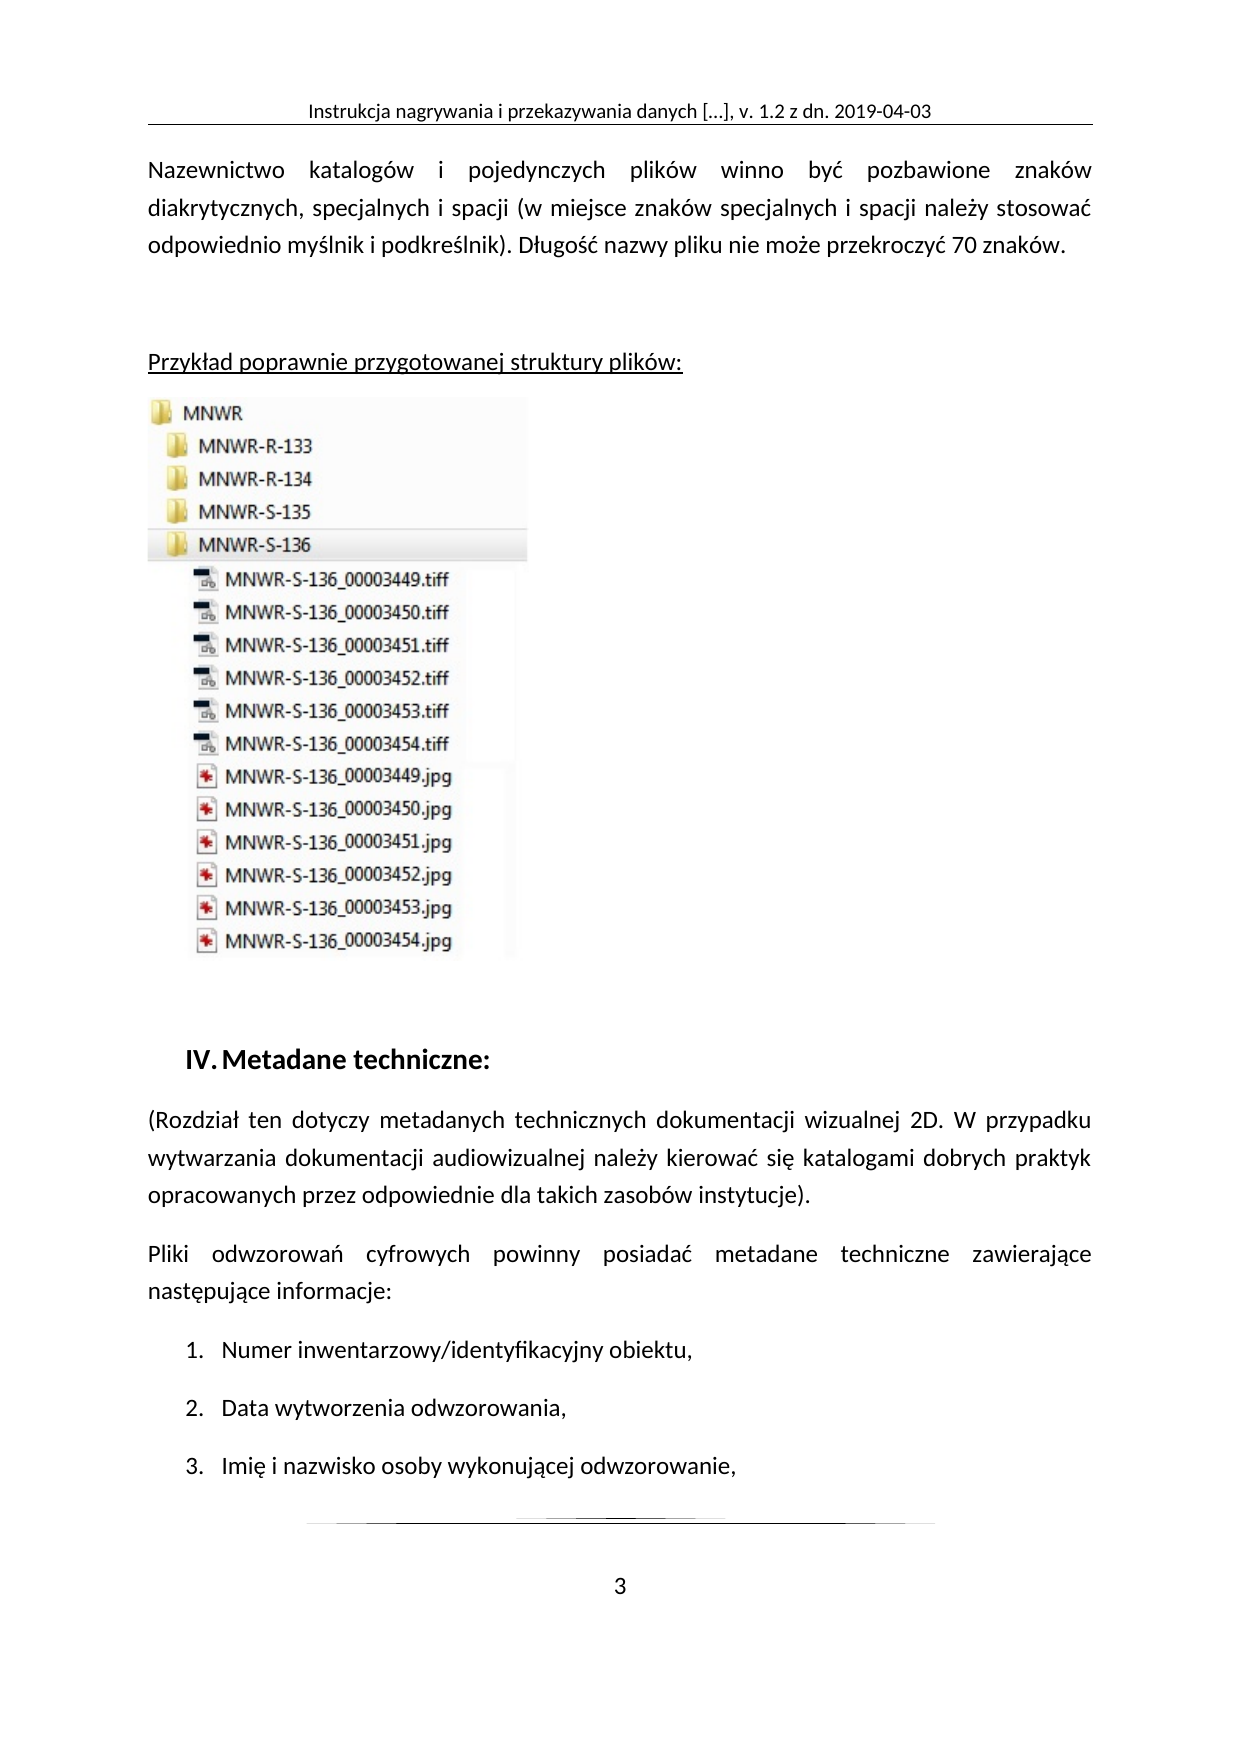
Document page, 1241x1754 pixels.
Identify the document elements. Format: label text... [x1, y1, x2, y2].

list Imię i nazwisko osoby wykonującej odwzorowanie, [185, 1443, 1093, 1481]
picture [147, 397, 529, 961]
text Pliki odwzorowań cyfrowych powinny posiadać metadane techniczne zawierające następujące informacje: [148, 1231, 1093, 1306]
list Numer inwentarzowy/identyfikacyjny obiektu, [185, 1327, 1093, 1364]
text (Rozdział ten dotyczy metadanych technicznych dokumentacji wizualnej 2D. W przypadku wytwarzania dokumentacji audiowizualnej należy kierować się katalogami dobrych praktyk opracowanych przez odpowiednie dla takich zasobów instytucje). [148, 1098, 1093, 1210]
text Przykład poprawnie przygotowanej struktury plików: [148, 339, 1093, 377]
list Metadane techniczne: [185, 1039, 1093, 1077]
text Nazewnictwo katalogów i pojedynczych plików winno być pozbawione znaków diakrytycznych, specjalnych i spacji (w miejsce znaków specjalnych i spacji należy stosować odpowiednio myślnik i podkreślnik). Długość nazwy pliku nie może przekroczyć 70 znaków. [148, 148, 1093, 260]
list Data wytworzenia odwzorowania, [185, 1385, 1093, 1423]
